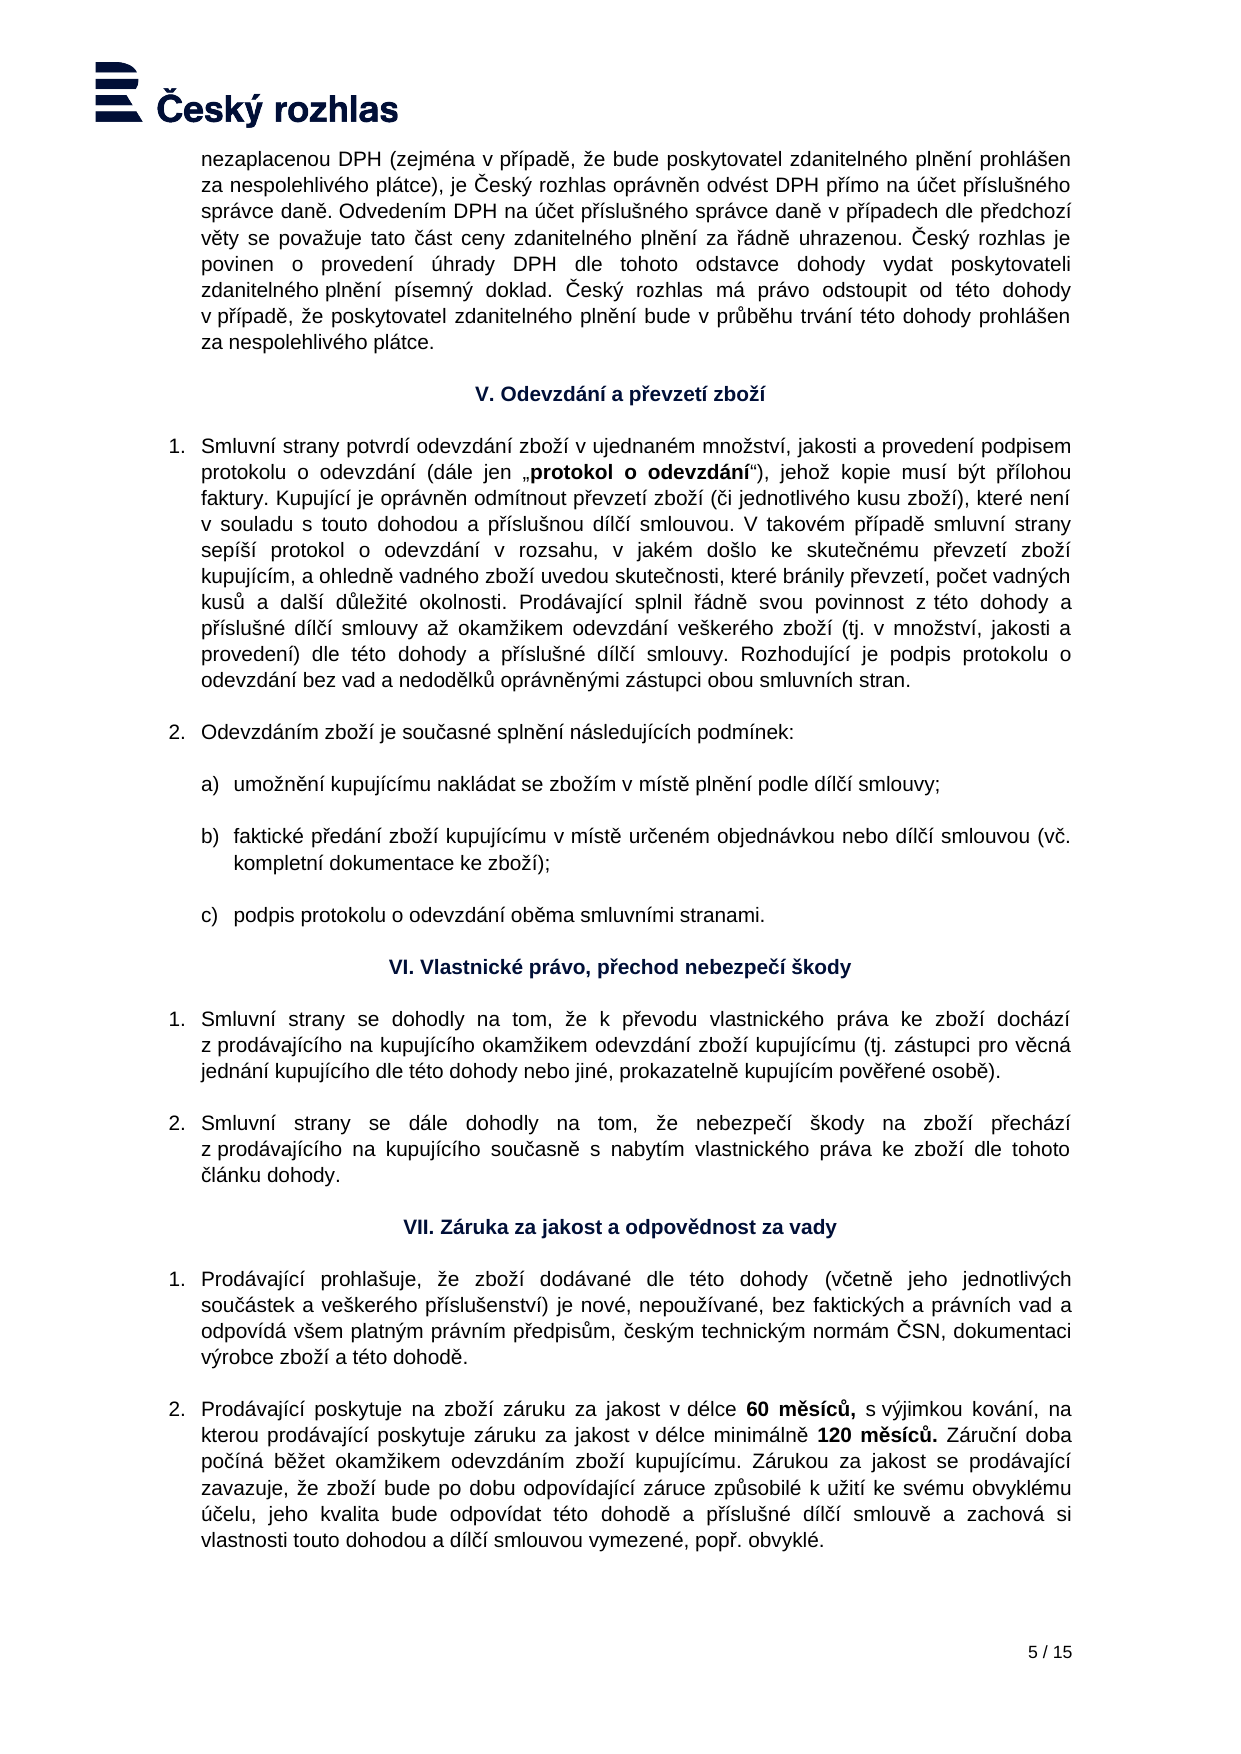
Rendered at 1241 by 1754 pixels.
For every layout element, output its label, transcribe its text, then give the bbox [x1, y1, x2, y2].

subtitle Záruka za jakost a odpovědnost za vady [168, 1214, 1072, 1240]
list Smluvní strany se dohodly na tom, že k převodu vlastnického práva ke zboží dochází z prodávajícího na kupujícího okamžikem odevzdání zboží kupujícímu (tj. zástupci pro věcná jednání kupujícího dle této dohody nebo jiné, prokazatelně kupujícím pověřené osobě). [168, 1005, 1072, 1083]
list Prodávající prohlašuje, že zboží dodávané dle této dohody (včetně jeho jednotlivých součástek a veškerého příslušenství) je nové, nepoužívané, bez faktických a právních vad a odpovídá všem platným právním předpisům, českým technickým normám ČSN, dokumentaci výrobce zboží a této dohodě. [168, 1266, 1072, 1370]
list faktické předání zboží kupujícímu v místě určeném objednávkou nebo dílčí smlouvou (vč. kompletní dokumentace ke zboží); [201, 823, 1072, 875]
subtitle Vlastnické právo, přechod nebezpečí škody [168, 953, 1072, 979]
list Smluvní strany se dále dohodly na tom, že nebezpečí škody na zboží přechází z prodávajícího na kupujícího současně s nabytím vlastnického práva ke zboží dle tohoto článku dohody. [168, 1109, 1072, 1188]
list Odevzdáním zboží je současné splnění následujících podmínek: [168, 719, 1072, 745]
list podpis protokolu o odevzdání oběma smluvními stranami. [201, 901, 1072, 927]
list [168, 146, 1072, 354]
list Prodávající poskytuje na zboží záruku za jakost v délce 60 měsíců, s výjimkou kování, na kterou prodávající poskytuje záruku za jakost v délce minimálně 120 měsíců. Záruční doba počíná běžet okamžikem odevzdáním zboží kupujícímu. Zárukou za jakost se prodávající zavazuje, že zboží bude po dobu odpovídající záruce způsobilé k užití ke svému obvyklému účelu, jeho kvalita bude odpovídat této dohodě a příslušné dílčí smlouvě a zachová si vlastnosti touto dohodou a dílčí smlouvou vymezené, popř. obvyklé. [168, 1396, 1072, 1552]
subtitle Odevzdání a převzetí zboží [168, 380, 1072, 406]
list Smluvní strany potvrdí odevzdání zboží v ujednaném množství, jakosti a provedení podpisem protokolu o odevzdání (dále jen „protokol o odevzdání“), jehož kopie musí být přílohou faktury. Kupující je oprávněn odmítnout převzetí zboží (či jednotlivého kusu zboží), které není v souladu s touto dohodou a příslušnou dílčí smlouvou. V takovém případě smluvní strany sepíší protokol o odevzdání v rozsahu, v jakém došlo ke skutečnému převzetí zboží kupujícím, a ohledně vadného zboží uvedou skutečnosti, které bránily převzetí, počet vadných kusů a další důležité okolnosti. Prodávající splnil řádně svou povinnost z této dohody a příslušné dílčí smlouvy až okamžikem odevzdání veškerého zboží (tj. v množství, jakosti a provedení) dle této dohody a příslušné dílčí smlouvy. Rozhodující je podpis protokolu o odevzdání bez vad a nedodělků oprávněnými zástupci obou smluvních stran. [168, 432, 1072, 693]
picture [95, 62, 398, 128]
list umožnění kupujícímu nakládat se zbožím v místě plnění podle dílčí smlouvy; [201, 771, 1072, 797]
